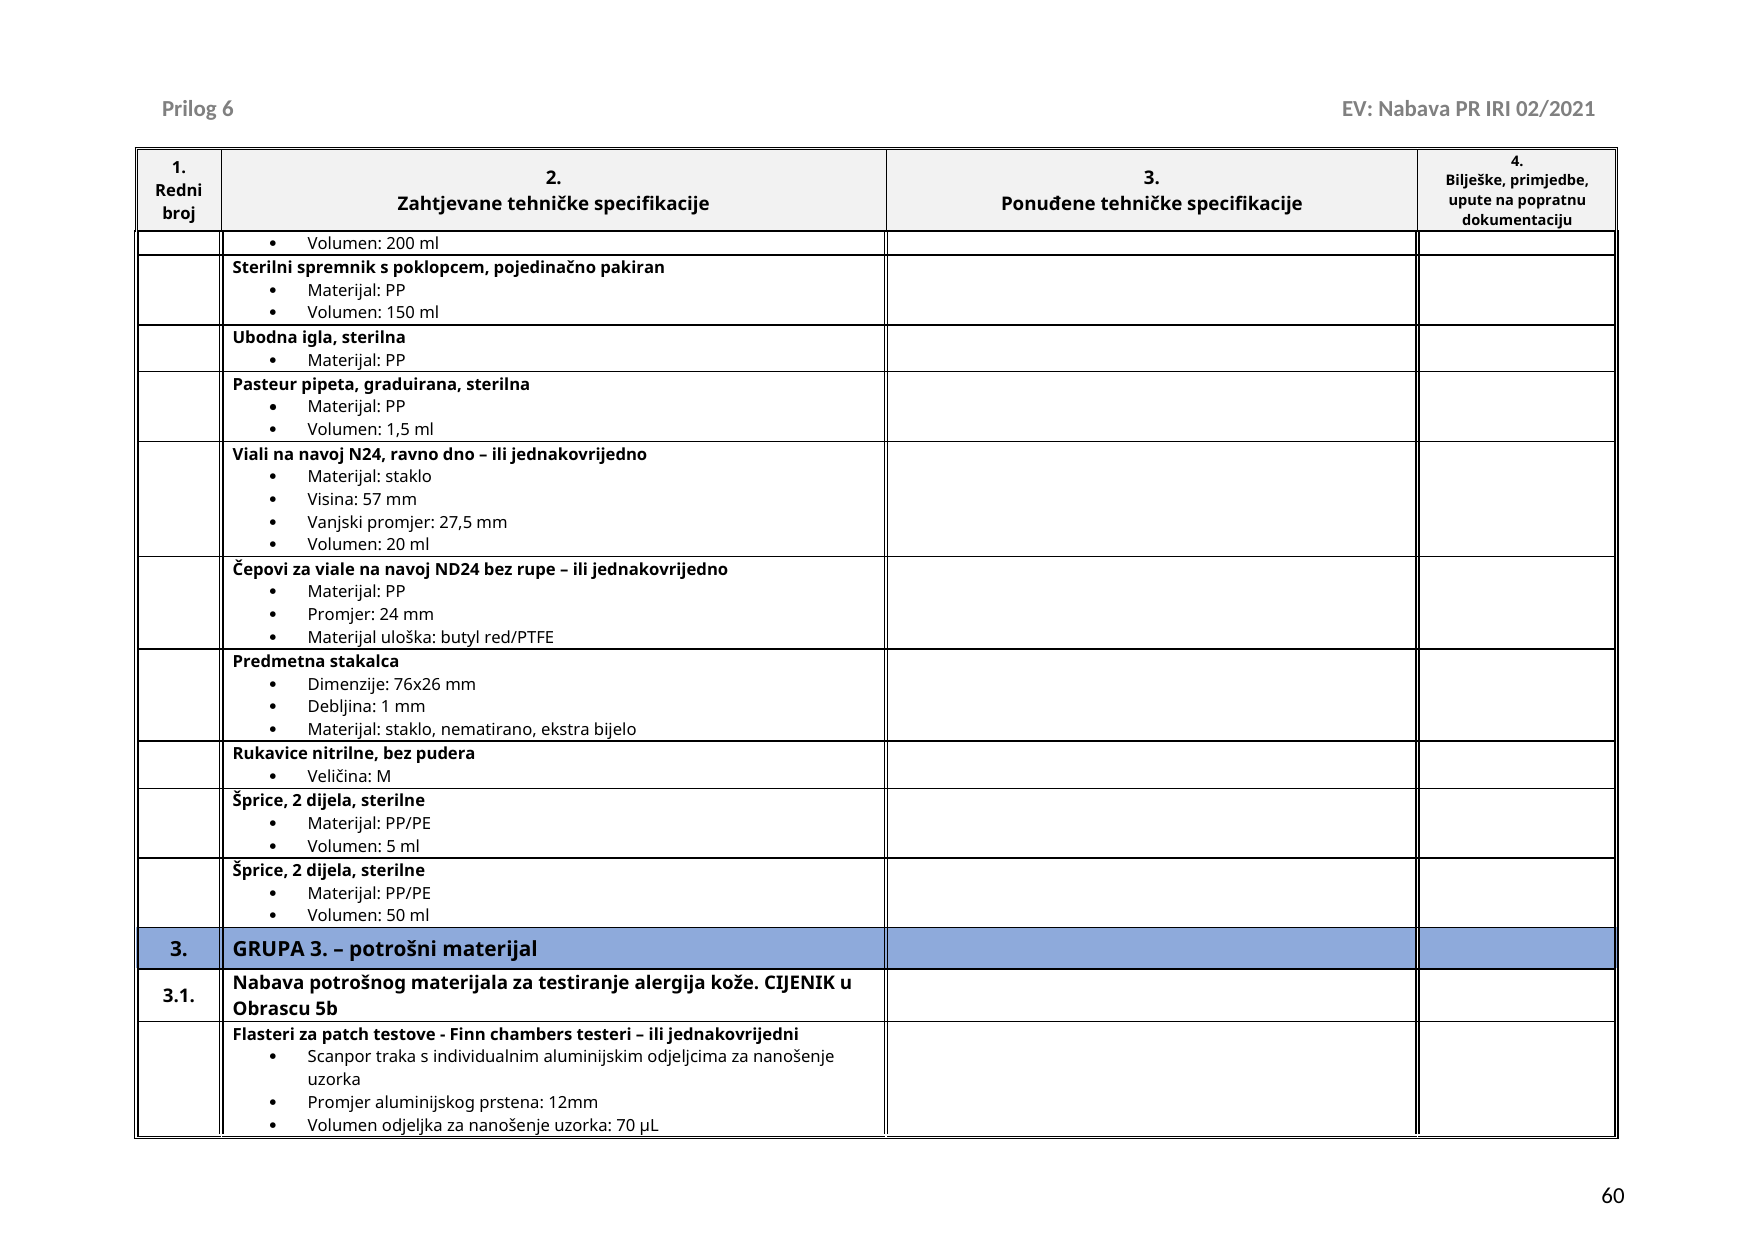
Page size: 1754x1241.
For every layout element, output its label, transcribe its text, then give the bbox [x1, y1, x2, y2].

table_cell [1418, 1022, 1614, 1136]
table_cell Šprice, 2 dijela, sterilne Materijal: PP/PE Volumen: 50 ml [224, 859, 884, 927]
table_header 2. Zahtjevane tehničke specifikacije [222, 150, 886, 230]
table_cell Sterilni spremnik s poklopcem, pojedinačno pakiran Materijal: PP Volumen: 150 ml [224, 256, 884, 324]
table_cell [1420, 372, 1614, 441]
table_cell [886, 1022, 1417, 1136]
table_cell [1420, 650, 1614, 740]
table_header 1. Redni broj [138, 150, 221, 230]
table_cell [1420, 256, 1614, 324]
table_cell Šprice, 2 dijela, sterilne Materijal: PP/PE Volumen: 5 ml [224, 789, 884, 857]
table_cell [888, 742, 1415, 787]
table_cell [888, 372, 1415, 441]
table_cell [139, 372, 219, 441]
table_cell [1420, 742, 1614, 787]
table_cell [139, 650, 219, 740]
table_cell [888, 859, 1415, 927]
table_cell [888, 970, 1415, 1021]
table_cell [139, 232, 219, 254]
table_cell Nabava potrošnog materijala za testiranje alergija kože. CIJENIK u Obrascu 5b [224, 970, 884, 1021]
table_header 3. Ponuđene tehničke specifikacije [887, 150, 1417, 230]
table_cell [1420, 442, 1614, 556]
table_cell [139, 442, 219, 556]
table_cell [224, 232, 884, 254]
table_cell [888, 557, 1415, 648]
table_cell [888, 326, 1415, 371]
table_cell [1420, 789, 1614, 857]
table_cell [888, 789, 1415, 857]
table_cell 3. [139, 928, 219, 968]
table_cell [888, 442, 1415, 556]
table_cell [1420, 859, 1614, 927]
table_cell [139, 1022, 221, 1136]
table_cell [1420, 970, 1614, 1021]
table_cell [888, 256, 1415, 324]
table_cell [1420, 232, 1614, 254]
table_cell [139, 789, 219, 857]
table_cell GRUPA 3. – potrošni materijal [224, 928, 884, 968]
table_cell 3.1. [139, 970, 219, 1021]
table_cell [1420, 928, 1614, 968]
table_cell Čepovi za viale na navoj ND24 bez rupe – ili jednakovrijedno Materijal: PP Promjer: 24 mm Materijal uloška: butyl red/PTFE [224, 557, 884, 648]
table_cell [139, 256, 219, 324]
table_cell Flasteri za patch testove - Finn chambers testeri – ili jednakovrijedni Scanpor traka s individualnim aluminijskim odjeljcima za nanošenje uzorka Promjer aluminijskog prstena: 12mm Volumen odjeljka za nanošenje uzorka: 70 µL [221, 1022, 886, 1136]
table_cell Viali na navoj N24, ravno dno – ili jednakovrijedno Materijal: staklo Visina: 57 mm Vanjski promjer: 27,5 mm Volumen: 20 ml [224, 442, 884, 556]
table_cell Rukavice nitrilne, bez pudera Veličina: M [224, 742, 884, 787]
table_cell [888, 650, 1415, 740]
table_cell [139, 557, 219, 648]
table_cell [139, 742, 219, 787]
table_cell [1420, 326, 1614, 371]
table_cell Predmetna stakalca Dimenzije: 76x26 mm Debljina: 1 mm Materijal: staklo, nematirano, ekstra bijelo [224, 650, 884, 740]
table_cell [1420, 557, 1614, 648]
table_cell Ubodna igla, sterilna Materijal: PP [224, 326, 884, 371]
table_cell [139, 326, 219, 371]
table_cell [139, 859, 219, 927]
table_header 4. Bilješke, primjedbe, upute na popratnu dokumentaciju [1418, 150, 1615, 230]
table_cell [888, 928, 1415, 968]
table_cell [888, 232, 1415, 254]
table_cell Pasteur pipeta, graduirana, sterilna Materijal: PP Volumen: 1,5 ml [224, 372, 884, 441]
